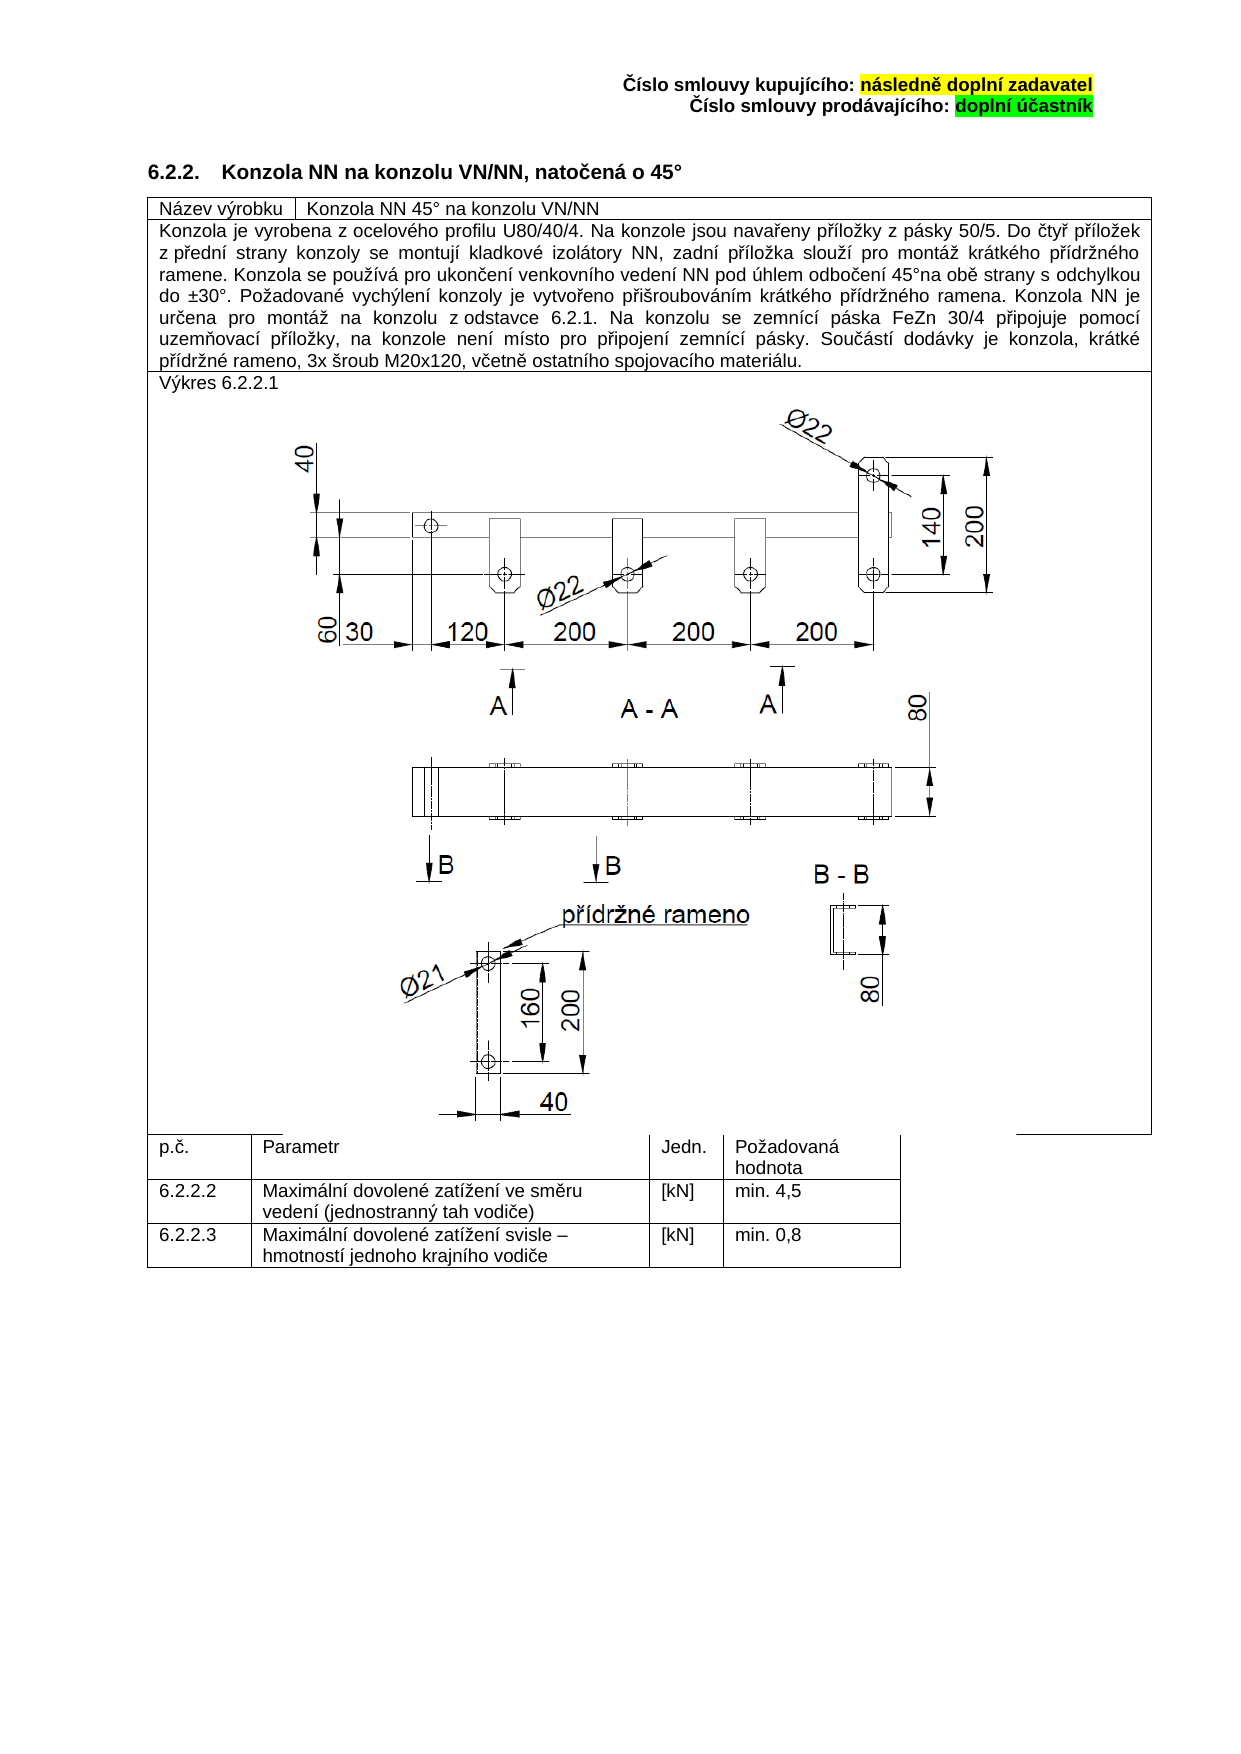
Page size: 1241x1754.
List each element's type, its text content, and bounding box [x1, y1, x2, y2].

table_cell min. 4,5 [724, 1180, 900, 1223]
table_cell Maximální dovolené zatížení ve směru vedení (jednostranný tah vodiče) [252, 1180, 649, 1223]
table_header Konzola NN 45° na konzolu VN/NN [296, 198, 1151, 219]
table_cell Konzola je vyrobena z ocelového profilu U80/40/4. Na konzole jsou navařeny příložky z pásky 50/5. Do čtyř příložek z přední strany konzoly se montují kladkové izolátory NN, zadní příložka slouží pro montáž krátkého přídržného ramene. Konzola se používá pro ukončení venkovního vedení NN pod úhlem odbočení 45°na obě strany s odchylkou do ±30°. Požadované vychýlení konzoly je vytvořeno přišroubováním krátkého přídržného ramena. Konzola NN je určena pro montáž na konzolu z odstavce 6.2.1. Na konzolu se zemnící páska FeZn 30/4 připojuje pomocí uzemňovací příložky, na konzole není místo pro připojení zemnící pásky. Součástí dodávky je konzola, krátké přídržné rameno, 3x šroub M20x120, včetně ostatního spojovacího materiálu. [148, 220, 1151, 371]
table_cell p.č. [148, 1135, 251, 1178]
table_header Název výrobku [148, 198, 295, 219]
table_cell [kN] [650, 1180, 723, 1223]
table_cell Jedn. [650, 1135, 723, 1178]
table_cell 6.2.2.3 [148, 1224, 251, 1267]
picture [282, 393, 1017, 1135]
table_cell Výkres 6.2.2.1 [148, 372, 1151, 1134]
table_cell 6.2.2.2 [148, 1180, 251, 1223]
table_cell min. 0,8 [724, 1224, 900, 1267]
table_cell [kN] [650, 1224, 723, 1267]
table_cell Maximální dovolené zatížení svisle – hmotností jednoho krajního vodiče [252, 1224, 649, 1267]
table_cell Parametr [252, 1135, 649, 1178]
list Konzola NN na konzolu VN/NN, natočená o 45° [148, 160, 1093, 184]
table_cell Požadovaná hodnota [724, 1135, 900, 1178]
